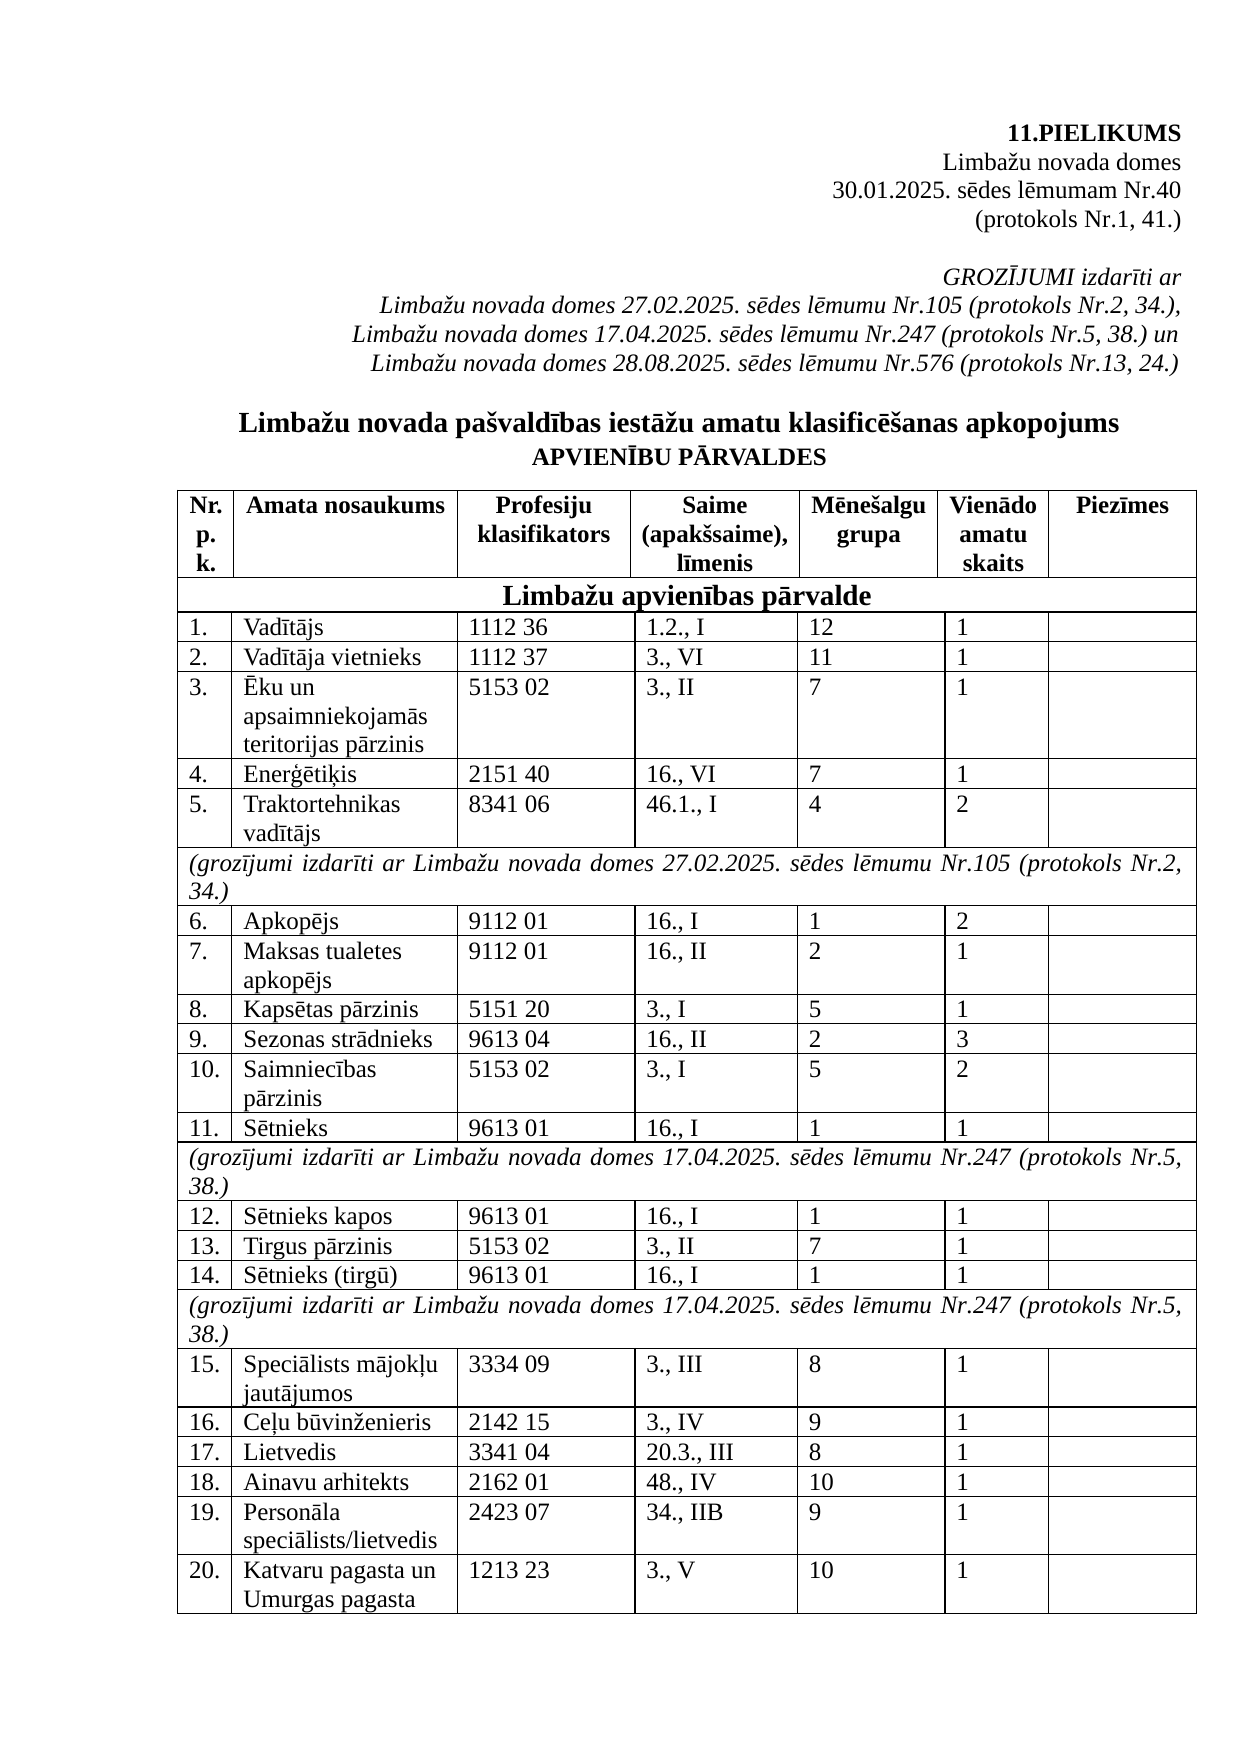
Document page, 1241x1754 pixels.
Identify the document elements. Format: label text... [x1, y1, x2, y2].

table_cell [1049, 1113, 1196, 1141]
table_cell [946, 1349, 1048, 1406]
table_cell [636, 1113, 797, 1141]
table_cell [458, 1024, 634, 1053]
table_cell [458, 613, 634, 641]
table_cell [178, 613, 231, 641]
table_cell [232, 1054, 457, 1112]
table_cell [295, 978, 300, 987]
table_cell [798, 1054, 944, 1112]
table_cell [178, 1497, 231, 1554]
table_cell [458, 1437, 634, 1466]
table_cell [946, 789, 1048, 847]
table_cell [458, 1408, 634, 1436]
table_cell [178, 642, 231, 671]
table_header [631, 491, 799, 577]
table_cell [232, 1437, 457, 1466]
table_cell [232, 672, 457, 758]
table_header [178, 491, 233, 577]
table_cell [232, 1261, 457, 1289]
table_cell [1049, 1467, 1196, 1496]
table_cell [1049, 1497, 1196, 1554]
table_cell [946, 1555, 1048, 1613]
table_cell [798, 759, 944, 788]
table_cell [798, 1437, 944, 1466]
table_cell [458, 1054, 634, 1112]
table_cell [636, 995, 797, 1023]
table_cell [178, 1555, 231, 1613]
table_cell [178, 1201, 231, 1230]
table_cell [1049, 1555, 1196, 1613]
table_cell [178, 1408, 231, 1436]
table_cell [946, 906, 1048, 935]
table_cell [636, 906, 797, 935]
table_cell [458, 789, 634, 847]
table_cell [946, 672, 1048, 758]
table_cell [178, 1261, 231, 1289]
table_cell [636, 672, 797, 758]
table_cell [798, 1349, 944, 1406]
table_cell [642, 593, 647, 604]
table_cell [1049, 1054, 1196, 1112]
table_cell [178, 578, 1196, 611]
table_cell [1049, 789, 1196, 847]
text Limbažu novada domes 17.04.2025. sēdes lēmumu Nr.247 (protokols Nr.5, 38.) un [215, 319, 1181, 348]
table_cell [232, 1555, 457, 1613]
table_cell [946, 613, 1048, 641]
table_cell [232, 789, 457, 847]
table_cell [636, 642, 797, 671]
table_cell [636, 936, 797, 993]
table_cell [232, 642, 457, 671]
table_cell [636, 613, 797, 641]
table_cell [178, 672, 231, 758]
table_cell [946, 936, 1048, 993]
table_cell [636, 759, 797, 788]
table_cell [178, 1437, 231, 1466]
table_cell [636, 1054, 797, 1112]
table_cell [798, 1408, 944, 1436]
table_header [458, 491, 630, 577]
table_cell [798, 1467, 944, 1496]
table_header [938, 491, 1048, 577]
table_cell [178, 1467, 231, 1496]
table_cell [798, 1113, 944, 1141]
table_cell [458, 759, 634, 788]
text Limbažu novada pašvaldības iestāžu amatu klasificēšanas apkopojums [177, 406, 1181, 439]
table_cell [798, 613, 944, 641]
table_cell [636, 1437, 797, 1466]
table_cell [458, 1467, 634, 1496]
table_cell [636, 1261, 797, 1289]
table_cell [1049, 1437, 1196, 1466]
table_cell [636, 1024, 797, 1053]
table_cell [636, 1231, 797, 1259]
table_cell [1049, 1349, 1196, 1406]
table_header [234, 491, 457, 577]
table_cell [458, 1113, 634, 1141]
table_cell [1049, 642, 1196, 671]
text Limbažu novada domes 27.02.2025. sēdes lēmumu Nr.105 (protokols Nr.2, 34.), [215, 291, 1181, 319]
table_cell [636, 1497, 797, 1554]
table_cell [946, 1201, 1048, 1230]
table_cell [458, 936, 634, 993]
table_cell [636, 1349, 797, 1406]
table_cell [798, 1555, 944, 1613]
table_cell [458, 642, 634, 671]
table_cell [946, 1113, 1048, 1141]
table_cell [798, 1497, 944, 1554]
text (protokols Nr.1, 41.) [177, 204, 1181, 233]
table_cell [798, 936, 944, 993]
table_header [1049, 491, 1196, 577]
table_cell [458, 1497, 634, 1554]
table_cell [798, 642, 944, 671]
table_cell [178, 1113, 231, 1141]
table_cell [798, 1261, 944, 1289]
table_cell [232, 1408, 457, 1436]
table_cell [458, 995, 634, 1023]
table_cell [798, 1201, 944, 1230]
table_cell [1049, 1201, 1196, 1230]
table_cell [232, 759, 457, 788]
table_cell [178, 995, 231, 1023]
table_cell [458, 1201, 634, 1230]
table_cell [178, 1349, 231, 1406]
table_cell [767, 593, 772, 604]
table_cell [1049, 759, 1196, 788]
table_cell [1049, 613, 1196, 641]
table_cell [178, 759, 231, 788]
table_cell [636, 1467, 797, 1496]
text Limbažu novada domes [177, 147, 1181, 176]
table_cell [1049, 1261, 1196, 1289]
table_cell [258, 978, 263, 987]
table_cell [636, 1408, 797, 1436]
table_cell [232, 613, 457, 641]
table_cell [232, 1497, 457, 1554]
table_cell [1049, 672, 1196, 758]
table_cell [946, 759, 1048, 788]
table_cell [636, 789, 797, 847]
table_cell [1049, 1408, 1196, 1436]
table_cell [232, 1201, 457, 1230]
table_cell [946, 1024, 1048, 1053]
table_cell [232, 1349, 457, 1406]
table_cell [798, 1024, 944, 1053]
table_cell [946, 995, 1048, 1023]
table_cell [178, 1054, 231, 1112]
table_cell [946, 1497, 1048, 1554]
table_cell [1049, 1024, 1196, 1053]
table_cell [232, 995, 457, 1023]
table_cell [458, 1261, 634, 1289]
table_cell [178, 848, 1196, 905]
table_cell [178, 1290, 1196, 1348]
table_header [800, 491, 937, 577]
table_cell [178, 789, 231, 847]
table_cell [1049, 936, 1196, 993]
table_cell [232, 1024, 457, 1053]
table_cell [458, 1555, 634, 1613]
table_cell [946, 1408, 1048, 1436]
text GROZĪJUMI izdarīti ar [215, 262, 1181, 291]
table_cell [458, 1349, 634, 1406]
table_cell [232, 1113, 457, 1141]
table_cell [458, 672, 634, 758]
text 30.01.2025. sēdes lēmumam Nr.40 [177, 176, 1181, 204]
text APVIENĪBU PĀRVALDES [177, 442, 1181, 471]
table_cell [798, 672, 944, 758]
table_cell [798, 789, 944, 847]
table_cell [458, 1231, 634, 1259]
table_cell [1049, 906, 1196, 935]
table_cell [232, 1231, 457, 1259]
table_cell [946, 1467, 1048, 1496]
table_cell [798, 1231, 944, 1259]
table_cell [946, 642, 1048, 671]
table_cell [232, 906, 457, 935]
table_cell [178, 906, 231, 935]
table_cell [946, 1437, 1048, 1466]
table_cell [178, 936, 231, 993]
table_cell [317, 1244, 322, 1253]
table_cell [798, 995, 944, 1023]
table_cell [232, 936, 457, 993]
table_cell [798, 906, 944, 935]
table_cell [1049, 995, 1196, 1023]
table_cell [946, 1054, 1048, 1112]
text 11.PIELIKUMS [809, 118, 1181, 147]
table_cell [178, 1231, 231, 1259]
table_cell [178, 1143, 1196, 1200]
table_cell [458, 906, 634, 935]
text Limbažu novada domes 28.08.2025. sēdes lēmumu Nr.576 (protokols Nr.13, 24.) [215, 348, 1181, 377]
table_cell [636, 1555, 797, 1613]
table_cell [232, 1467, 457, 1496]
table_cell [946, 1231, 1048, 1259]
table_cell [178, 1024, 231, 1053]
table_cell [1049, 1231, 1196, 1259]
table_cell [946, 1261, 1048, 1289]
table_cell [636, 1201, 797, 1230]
